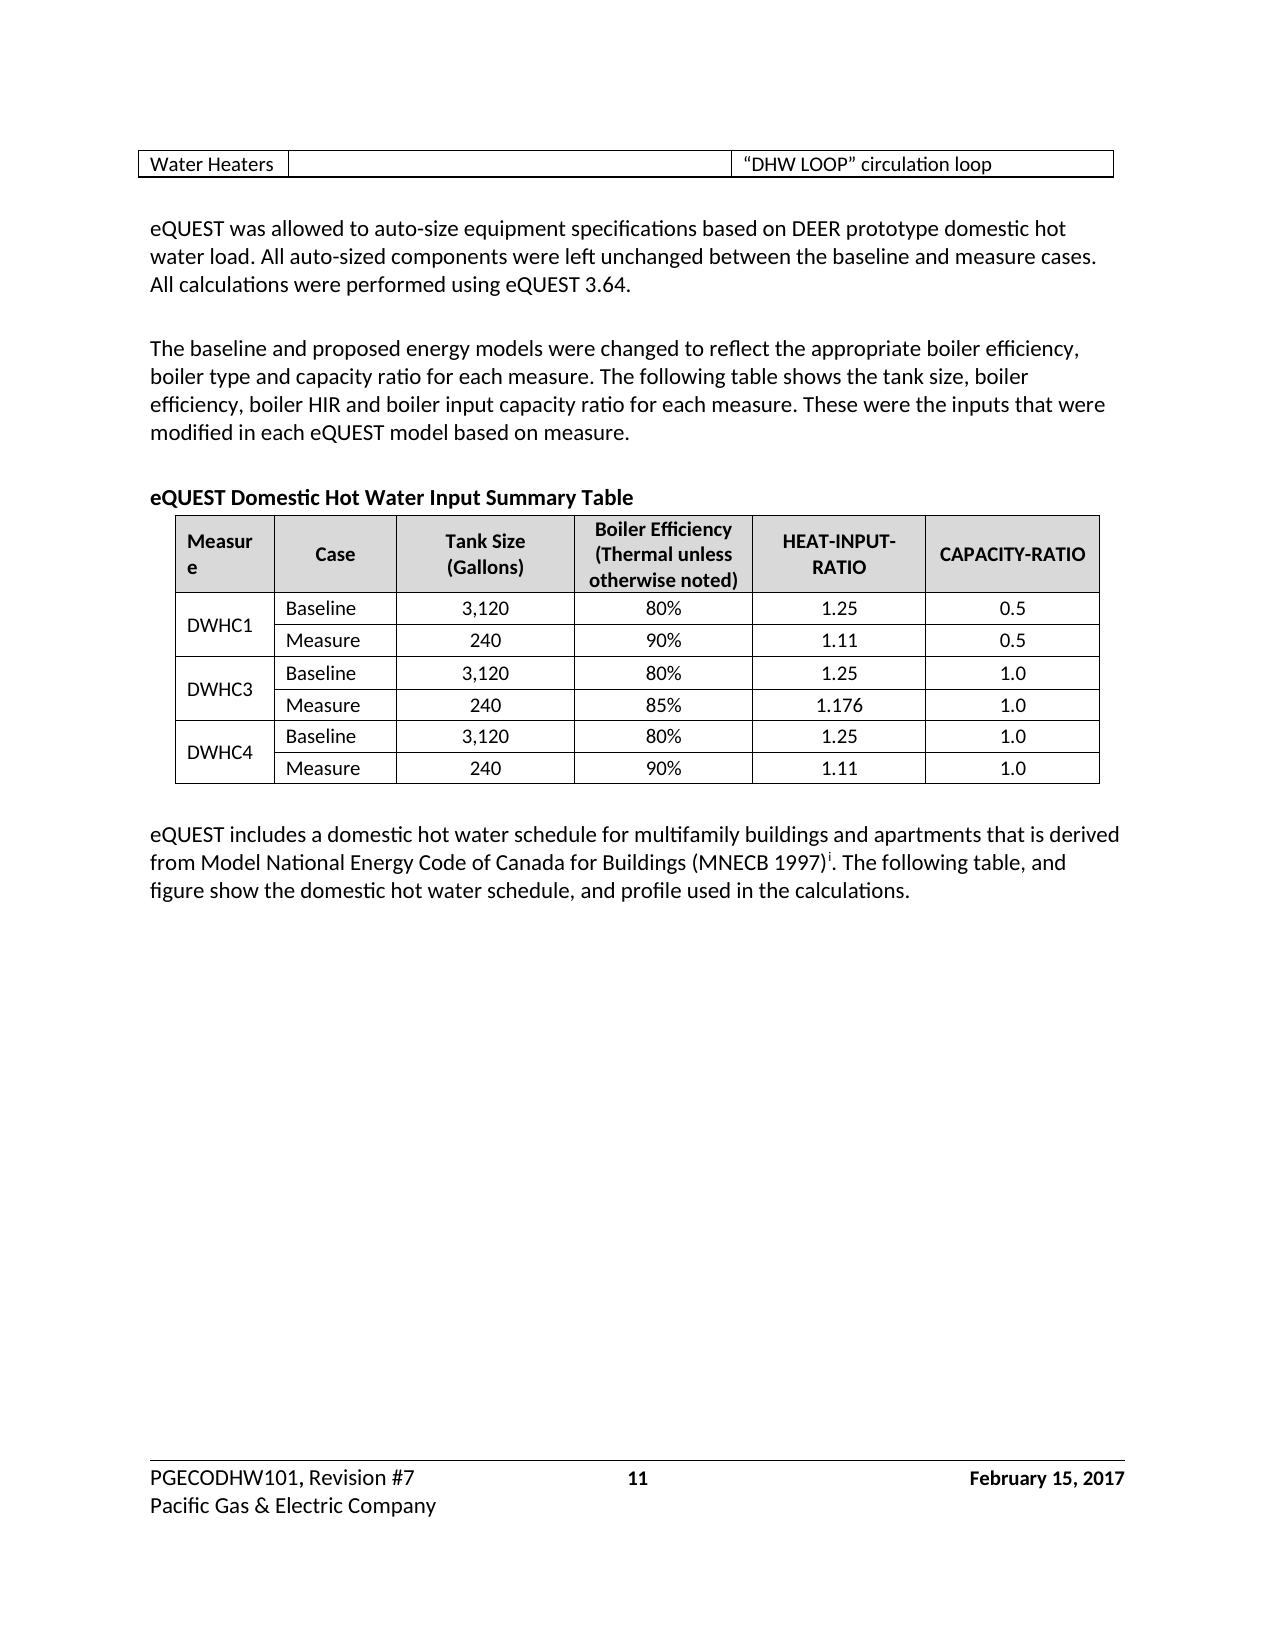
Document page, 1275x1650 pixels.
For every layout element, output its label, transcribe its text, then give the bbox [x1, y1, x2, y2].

text eQUEST Domestic Hot Water Input Summary Table [150, 483, 1125, 511]
table_cell 1.11 [753, 753, 925, 783]
table_header Measure [176, 516, 274, 592]
table_cell 1.0 [926, 657, 1099, 689]
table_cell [139, 151, 288, 176]
table_cell 80% [575, 721, 752, 752]
table_cell 240 [397, 690, 574, 720]
table_cell 3,120 [397, 657, 574, 689]
table_cell Baseline [275, 657, 396, 689]
table_cell 240 [397, 625, 574, 656]
table_cell 0.5 [926, 625, 1099, 656]
table_cell Measure [275, 753, 396, 783]
table_cell 80% [575, 657, 752, 689]
table_cell 1.0 [926, 690, 1099, 720]
table_cell 1.25 [753, 657, 925, 689]
table_cell 85% [575, 690, 752, 720]
table_cell 240 [397, 753, 574, 783]
table_cell 1.0 [926, 721, 1099, 752]
table_header Boiler Efficiency (Thermal unless otherwise noted) [575, 516, 752, 592]
table_cell Baseline [275, 721, 396, 752]
table_cell 0.5 [926, 593, 1099, 623]
table_header Tank Size (Gallons) [397, 516, 574, 592]
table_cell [289, 151, 731, 176]
table_cell 3,120 [397, 593, 574, 623]
table_cell 90% [575, 753, 752, 783]
table_cell 1.11 [753, 625, 925, 656]
text eQUEST was allowed to auto-size equipment specifications based on DEER prototype domestic hot water load. All auto-sized components were left unchanged between the baseline and measure cases. All calculations were performed using eQUEST 3.64. [150, 214, 1125, 298]
table_header CAPACITY-RATIO [926, 516, 1099, 592]
table_cell 1.176 [753, 690, 925, 720]
table_cell 1.25 [753, 721, 925, 752]
table_cell 3,120 [397, 721, 574, 752]
text eQUEST includes a domestic hot water schedule for multifamily buildings and apartments that is derived from Model National Energy Code of Canada for Buildings (MNECB 1997). The following table, and figure show the domestic hot water schedule, and profile used in the calculations. [150, 820, 1125, 936]
table_cell Measure [275, 625, 396, 656]
table_cell 1.0 [926, 753, 1099, 783]
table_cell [732, 151, 1113, 176]
text The baseline and proposed energy models were changed to reflect the appropriate boiler efficiency, boiler type and capacity ratio for each measure. The following table shows the tank size, boiler efficiency, boiler HIR and boiler input capacity ratio for each measure. These were the inputs that were modified in each eQUEST model based on measure. [150, 334, 1125, 446]
table_cell 1.25 [753, 593, 925, 623]
table_cell Measure [275, 690, 396, 720]
table_cell 90% [575, 625, 752, 656]
table_cell DWHC4 [176, 721, 274, 783]
table_header Case [275, 516, 396, 592]
table_cell 80% [575, 593, 752, 623]
table_header HEAT-INPUT-RATIO [753, 516, 925, 592]
table_cell DWHC3 [176, 657, 274, 720]
table_cell DWHC1 [176, 593, 274, 656]
table_cell Baseline [275, 593, 396, 623]
